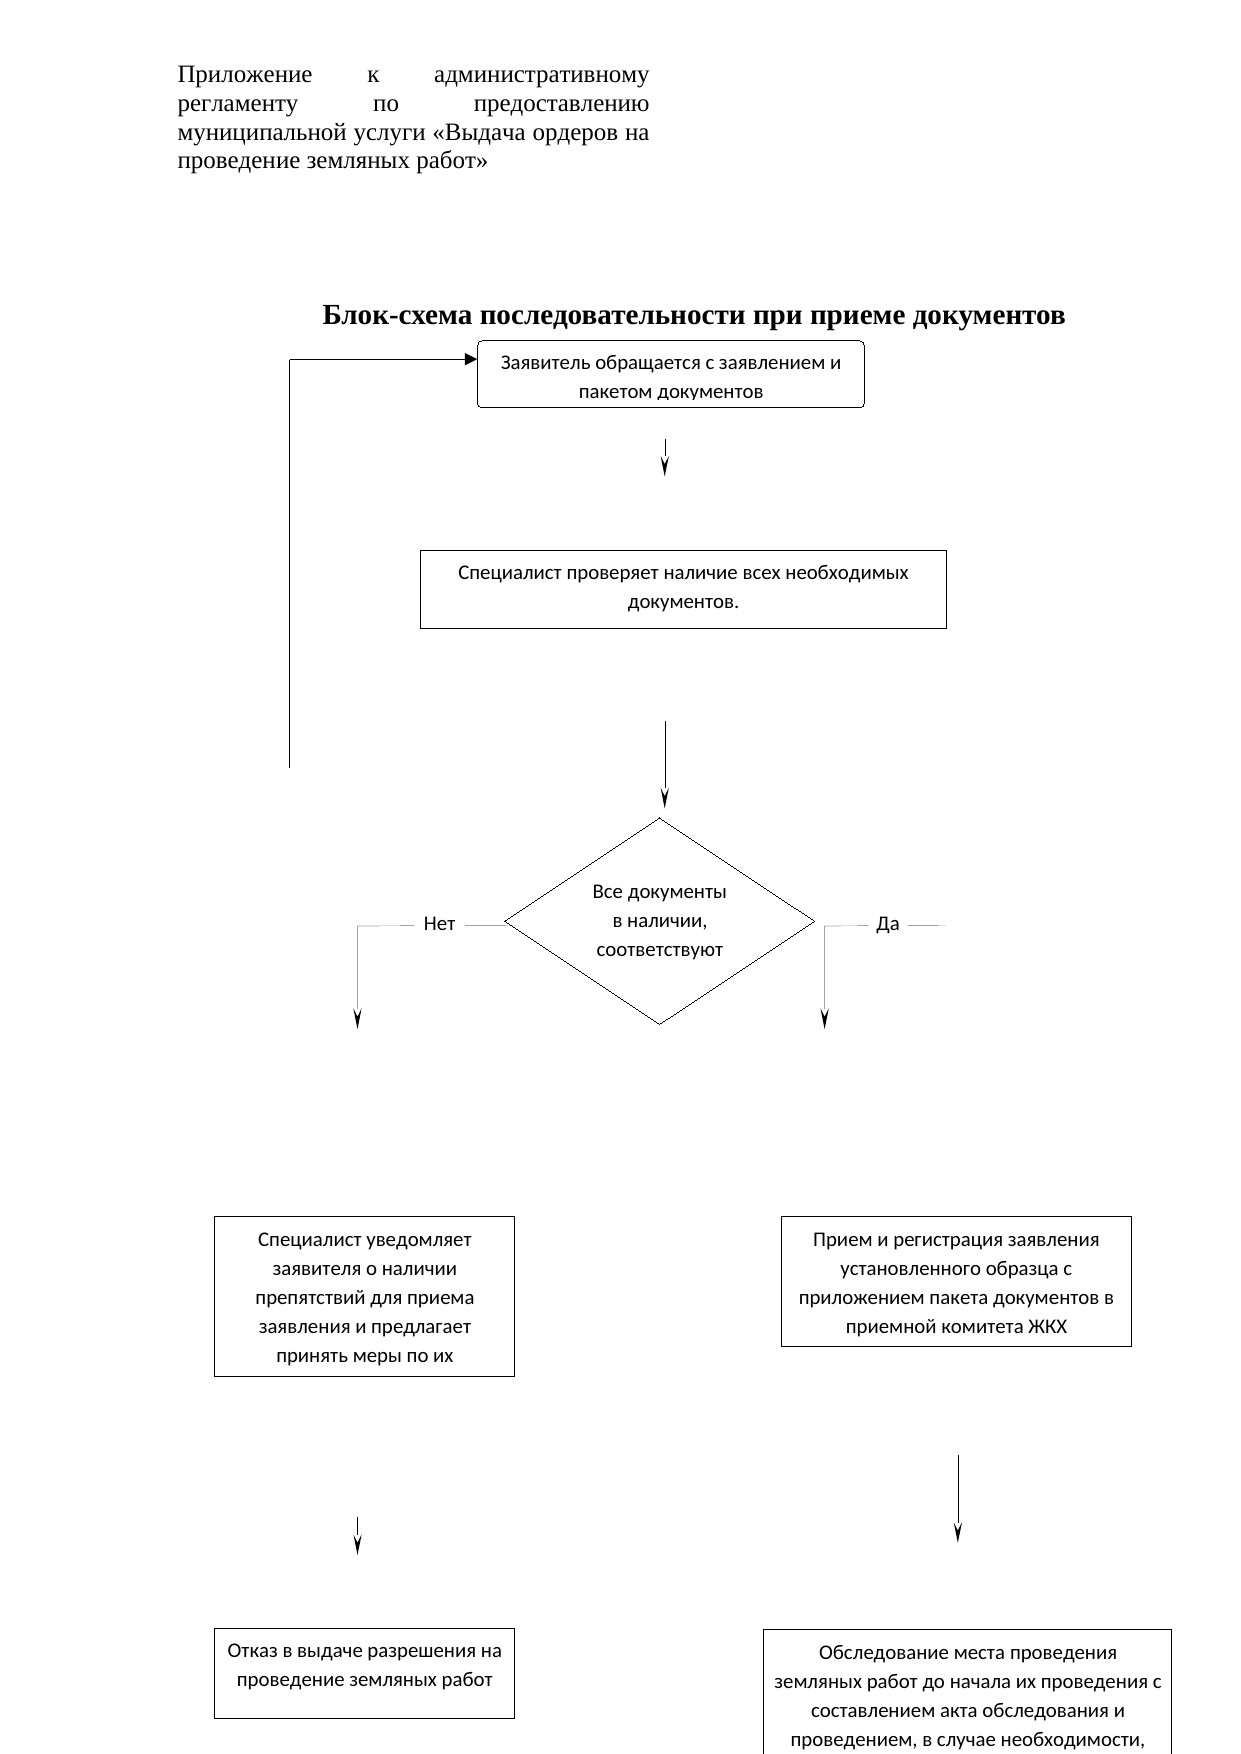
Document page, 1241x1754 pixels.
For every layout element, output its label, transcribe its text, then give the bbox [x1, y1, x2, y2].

title Блок-схема последовательности при приеме документов [177, 297, 1152, 331]
text Приложение к административному регламенту по предоставлению муниципальной услуги «Выдача ордеров на проведение земляных работ» [177, 59, 650, 174]
